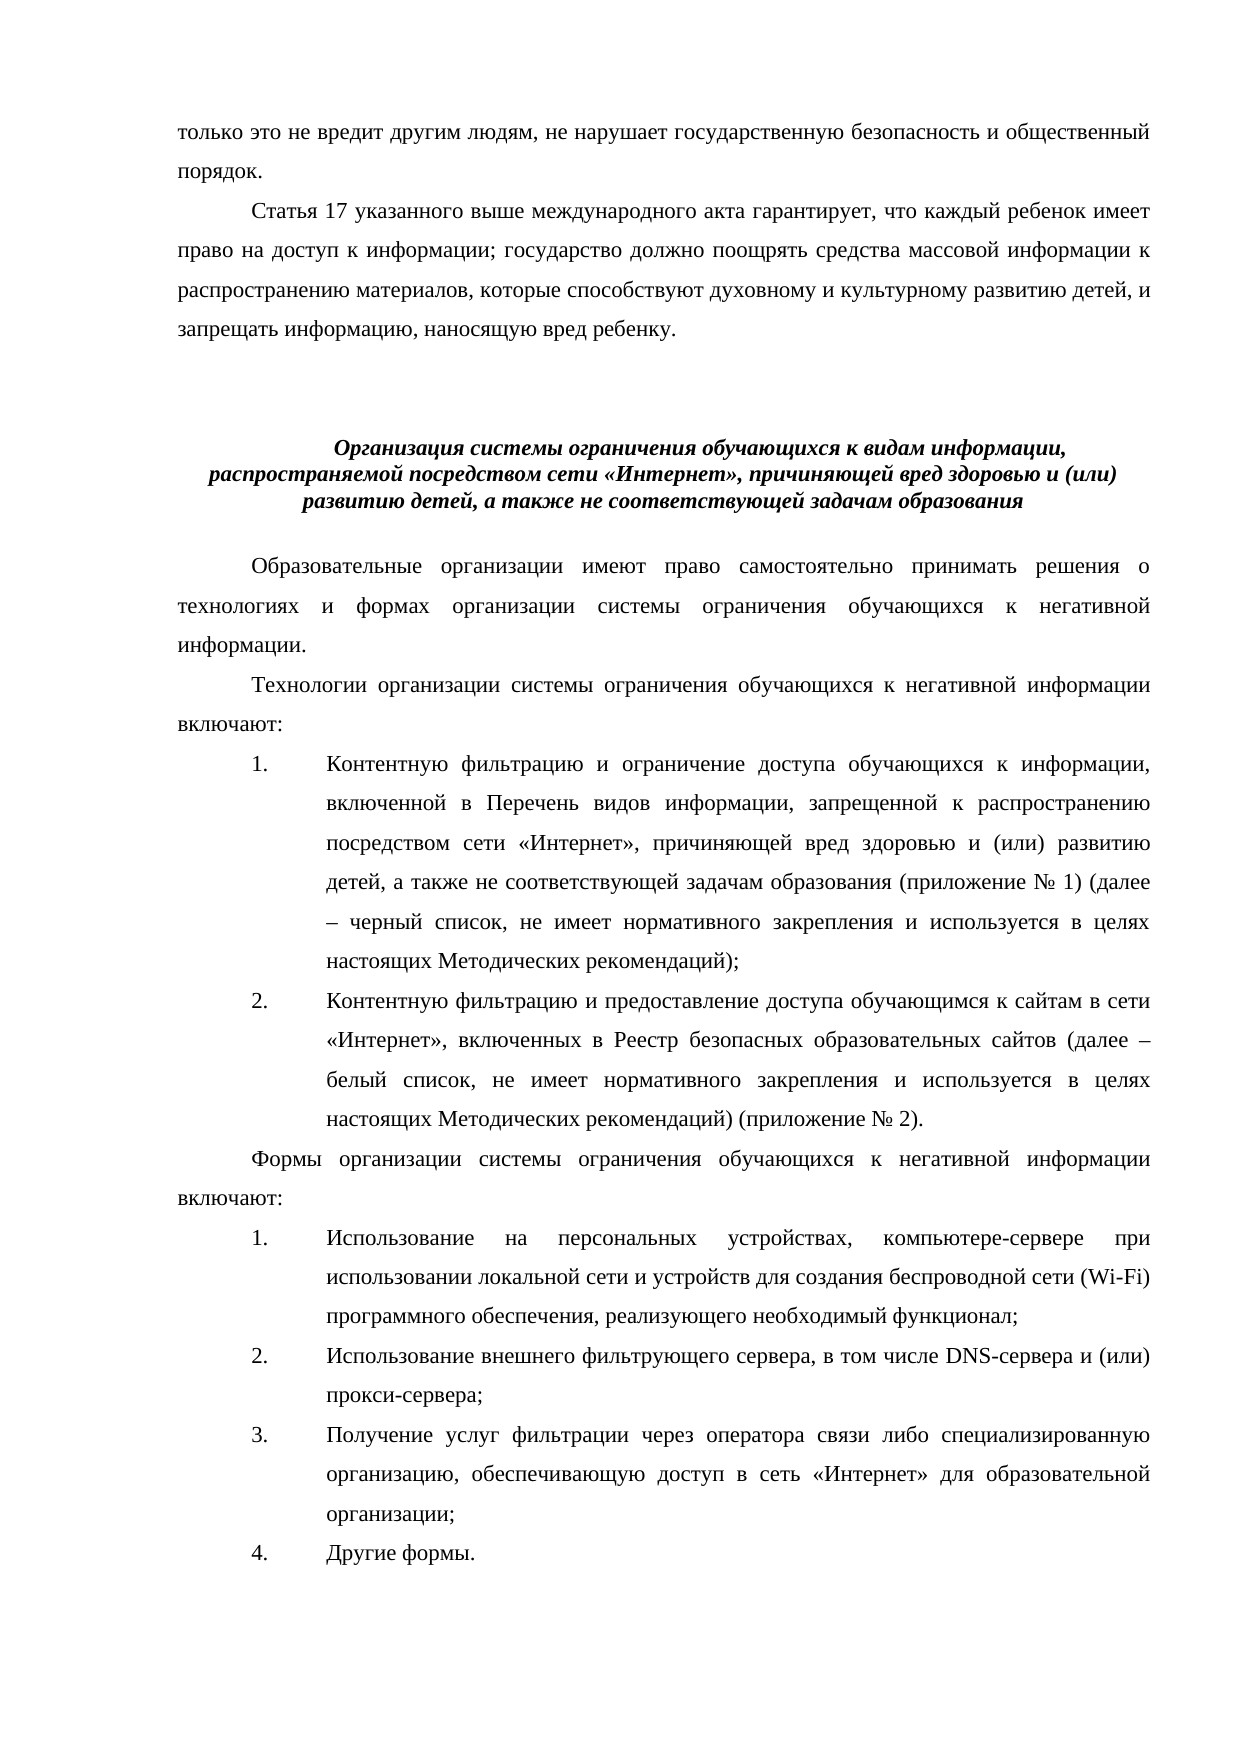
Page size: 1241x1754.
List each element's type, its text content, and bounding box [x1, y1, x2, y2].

list Использование внешнего фильтрующего сервера, в том числе DNS-сервера и (или) прокси-сервера; [251, 1342, 1152, 1408]
list Использование на персональных устройствах, компьютере-сервере при использовании локальной сети и устройств для создания беспроводной сети (Wi-Fi) программного обеспечения, реализующего необходимый функционал; [251, 1224, 1152, 1329]
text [177, 118, 1152, 184]
list Получение услуг фильтрации через оператора связи либо специализированную организацию, обеспечивающую доступ в сеть «Интернет» для образовательной организации; [251, 1421, 1152, 1526]
list Контентную фильтрацию и ограничение доступа обучающихся к информации, включенной в Перечень видов информации, запрещенной к распространению посредством сети «Интернет», причиняющей вред здоровью и (или) развитию детей, а также не соответствующей задачам образования (приложение № 1) (далее – черный список, не имеет нормативного закрепления и используется в целях настоящих Методических рекомендаций); [251, 750, 1152, 974]
list Контентную фильтрацию и предоставление доступа обучающимся к сайтам в сети «Интернет», включенных в Реестр безопасных образовательных сайтов (далее – белый список, не имеет нормативного закрепления и используется в целях настоящих Методических рекомендаций) (приложение № 2). [251, 987, 1152, 1132]
text Технологии организации системы ограничения обучающихся к негативной информации включают: [177, 671, 1152, 737]
text Формы организации системы ограничения обучающихся к негативной информации включают: [177, 1145, 1152, 1211]
text Образовательные организации имеют право самостоятельно принимать решения о технологиях и формах организации системы ограничения обучающихся к негативной информации. [177, 552, 1152, 658]
list Другие формы. [251, 1539, 1152, 1566]
text Организация системы ограничения обучающихся к видам информации, распространяемой посредством сети «Интернет», причиняющей вред здоровью и (или) развитию детей, а также не соответствующей задачам образования [177, 434, 1152, 513]
text Статья 17 указанного выше международного акта гарантирует, что каждый ребенок имеет право на доступ к информации; государство должно поощрять средства массовой информации к распространению материалов, которые способствуют духовному и культурному развитию детей, и запрещать информацию, наносящую вред ребенку. [177, 197, 1152, 342]
